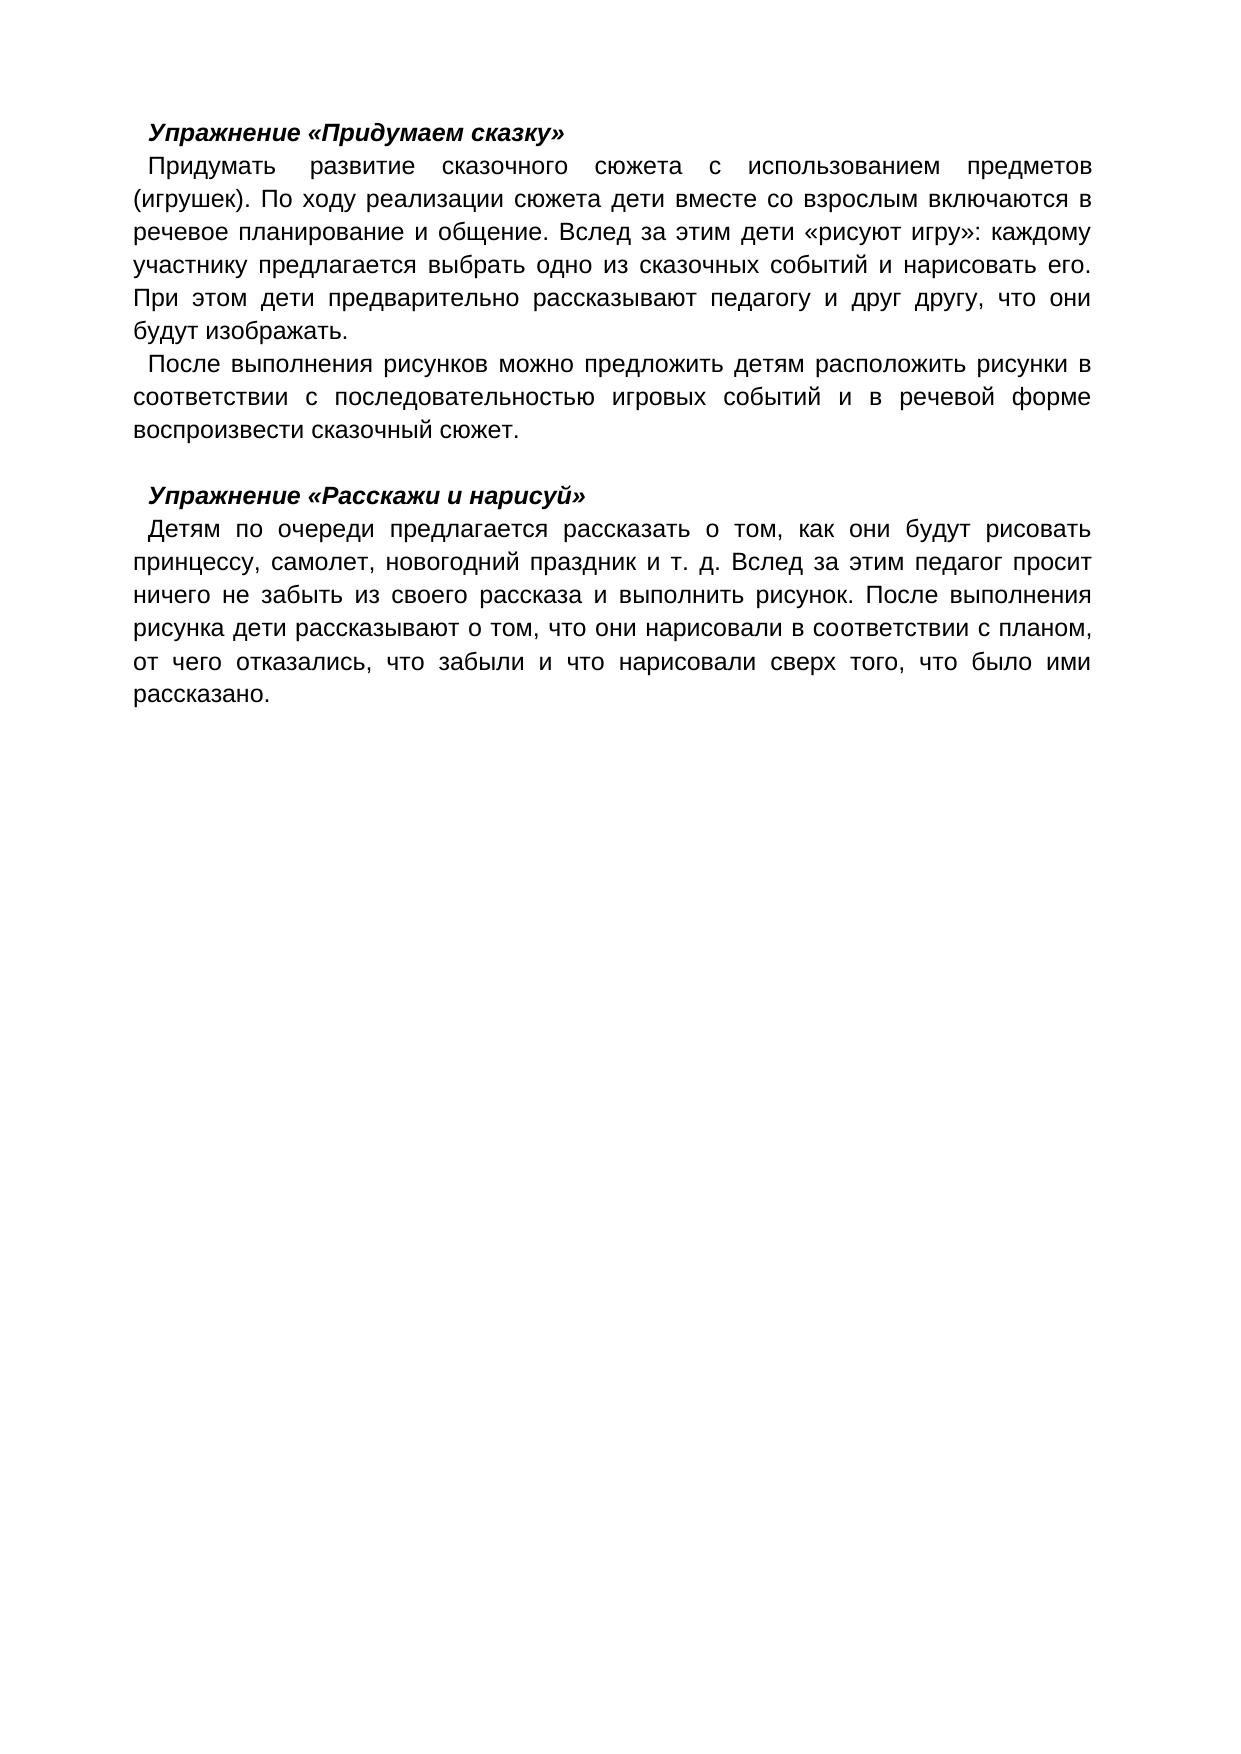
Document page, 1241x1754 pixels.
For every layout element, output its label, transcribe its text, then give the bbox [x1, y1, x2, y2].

text После выполнения рисунков можно предложить детям расположить рисунки в соответствии с последовательностью игровых событий и в речевой форме воспроизвести сказочный сюжет. [133, 349, 1093, 444]
text Детям по очереди предлагается рассказать о том, как они будут рисовать принцессу, самолет, новогодний праздник и т. д. Вслед за этим педагог просит ничего не забыть из своего рассказа и выполнить рисунок. После выполнения рисунка дети рассказывают о том, что они нарисовали в соответствии с планом, от чего отказались, что забыли и что нарисовали сверх того, что было ими рассказано. [133, 514, 1093, 708]
text Упражнение «Расскажи и нарисуй» [133, 481, 1093, 510]
text Упражнение «Придумаем сказку» [133, 118, 1093, 147]
text Придумать развитие сказочного сюжета с использованием предметов (игрушек). По ходу реализации сюжета дети вместе со взрослым включаются в речевое планирование и общение. Вслед за этим дети «рисуют игру»: каждому участнику предлагается выбрать одно из сказочных событий и нарисовать его. При этом дети предварительно рассказывают педагогу и друг другу, что они будут изображать. [133, 151, 1093, 345]
